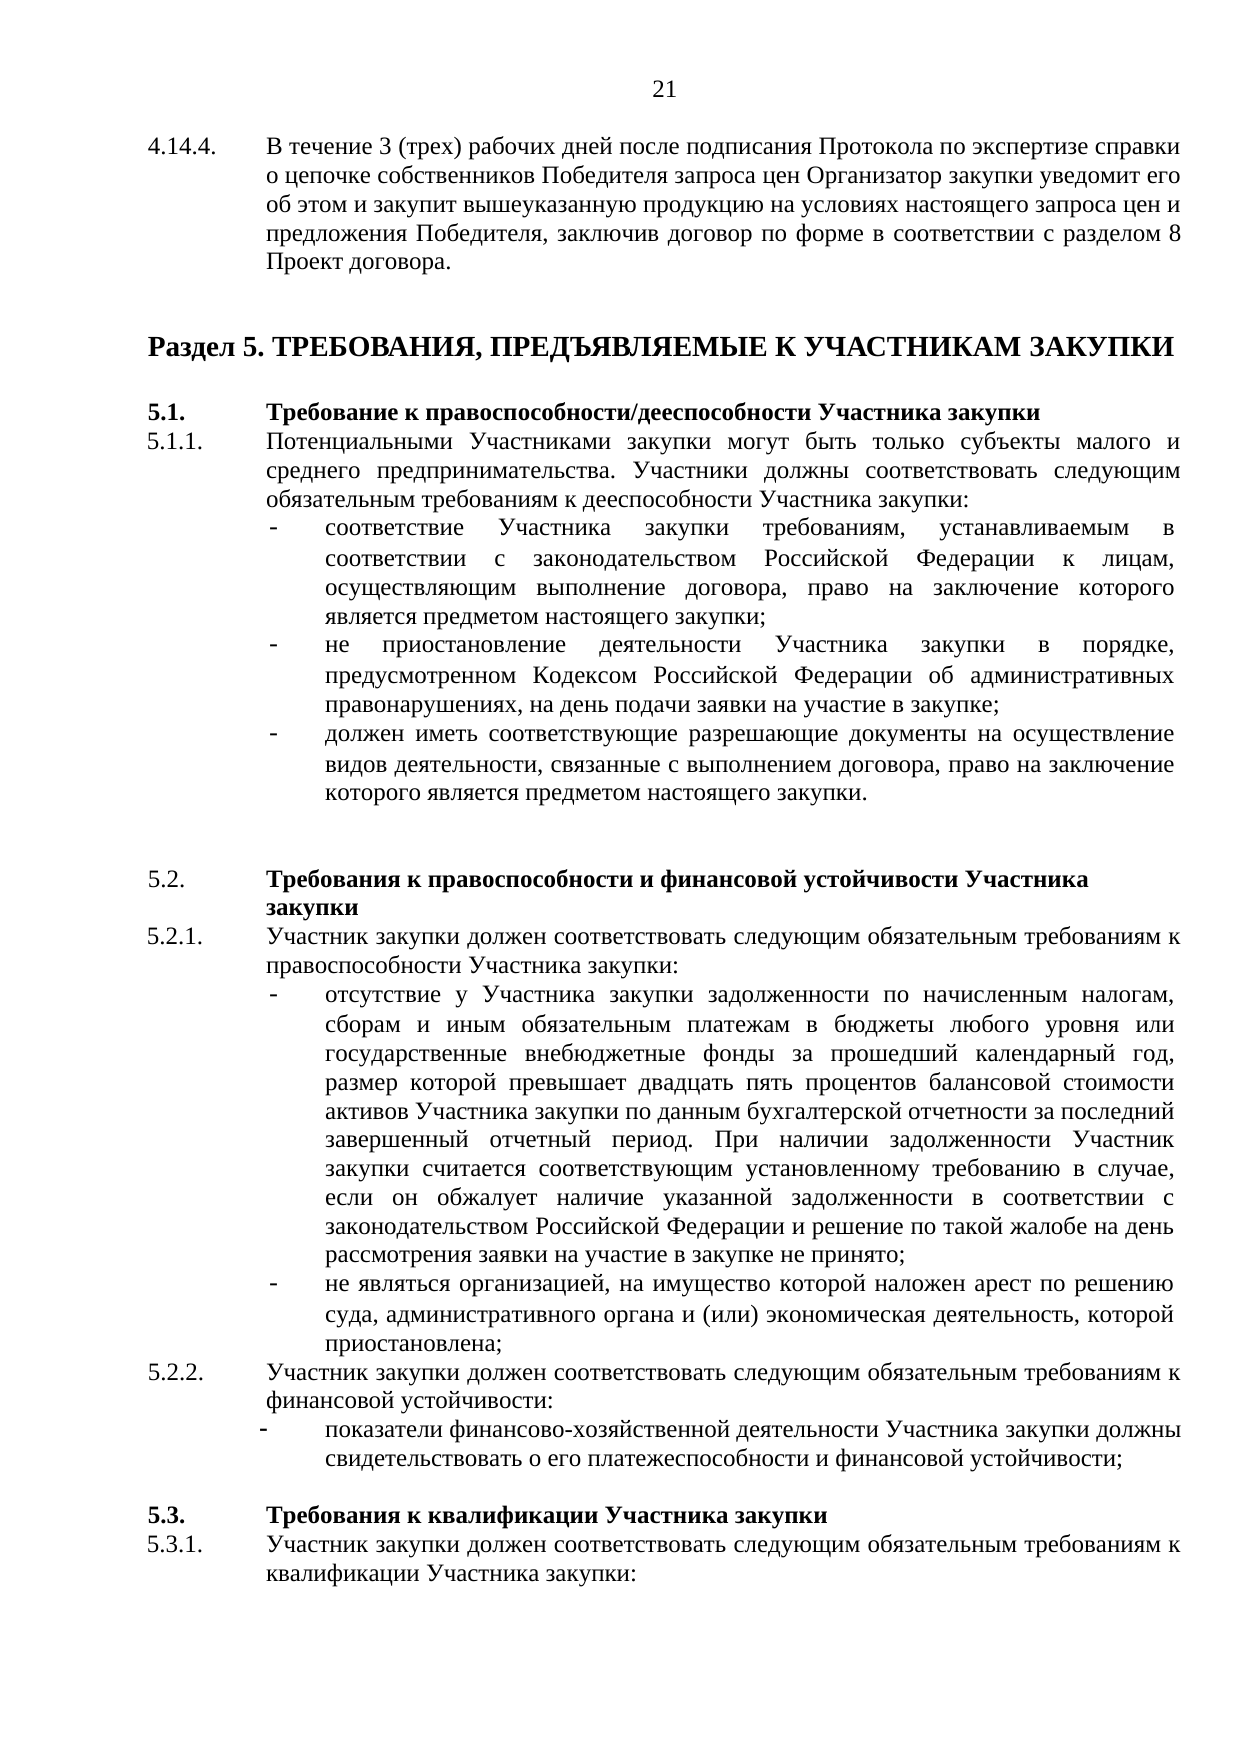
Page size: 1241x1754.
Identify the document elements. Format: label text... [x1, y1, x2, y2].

list Участник закупки должен соответствовать следующим обязательным требованиям к квалификации Участника закупки: [147, 1529, 1181, 1587]
list Требования к правоспособности и финансовой устойчивости Участника закупки [148, 864, 1181, 921]
list Участник закупки должен соответствовать следующим обязательным требованиям к финансовой устойчивости: [148, 1357, 1181, 1414]
list Требование к правоспособности/дееспособности Участника закупки [148, 397, 1181, 426]
list соответствие Участника закупки требованиям, устанавливаемым в соответствии с законодательством Российской Федерации к лицам, осуществляющим выполнение договора, право на заключение которого является предметом настоящего закупки; [266, 512, 1175, 629]
subtitle Раздел 5. ТРЕБОВАНИЯ, ПРЕДЪЯВЛЯЕМЫЕ К УЧАСТНИКАМ ЗАКУПКИ [148, 329, 1181, 362]
list Потенциальными Участниками закупки могут быть только субъекты малого и среднего предпринимательства. Участники должны соответствовать следующим обязательным требованиям к дееспособности Участника закупки: [147, 426, 1181, 512]
list не являться организацией, на имущество которой наложен арест по решению суда, административного органа и (или) экономическая деятельность, которой приостановлена; [266, 1268, 1175, 1357]
list не приостановление деятельности Участника закупки в порядке, предусмотренном Кодексом Российской Федерации об административных правонарушениях, на день подачи заявки на участие в закупке; [266, 629, 1175, 718]
list Требования к квалификации Участника закупки [148, 1500, 1181, 1529]
list Участник закупки должен соответствовать следующим обязательным требованиям к правоспособности Участника закупки: [147, 921, 1181, 979]
list отсутствие у Участника закупки задолженности по начисленным налогам, сборам и иным обязательным платежам в бюджеты любого уровня или государственные внебюджетные фонды за прошедший календарный год, размер которой превышает двадцать пять процентов балансовой стоимости активов Участника закупки по данным бухгалтерской отчетности за последний завершенный отчетный период. При наличии задолженности Участник закупки считается соответствующим установленному требованию в случае, если он обжалует наличие указанной задолженности в соответствии с законодательством Российской Федерации и решение по такой жалобе на день рассмотрения заявки на участие в закупке не принято; [266, 979, 1175, 1268]
list показатели финансово-хозяйственной деятельности Участника закупки должны свидетельствовать о его платежеспособности и финансовой устойчивости; [259, 1414, 1181, 1472]
list должен иметь соответствующие разрешающие документы на осуществление видов деятельности, связанные с выполнением договора, право на заключение которого является предметом настоящего закупки. [266, 718, 1175, 806]
list В течение 3 (трех) рабочих дней после подписания Протокола по экспертизе справки о цепочке собственников Победителя запроса цен Организатор закупки уведомит его об этом и закупит вышеуказанную продукцию на условиях настоящего запроса цен и предложения Победителя, заключив договор по форме в соответствии с разделом 8 Проект договора. [148, 131, 1181, 275]
